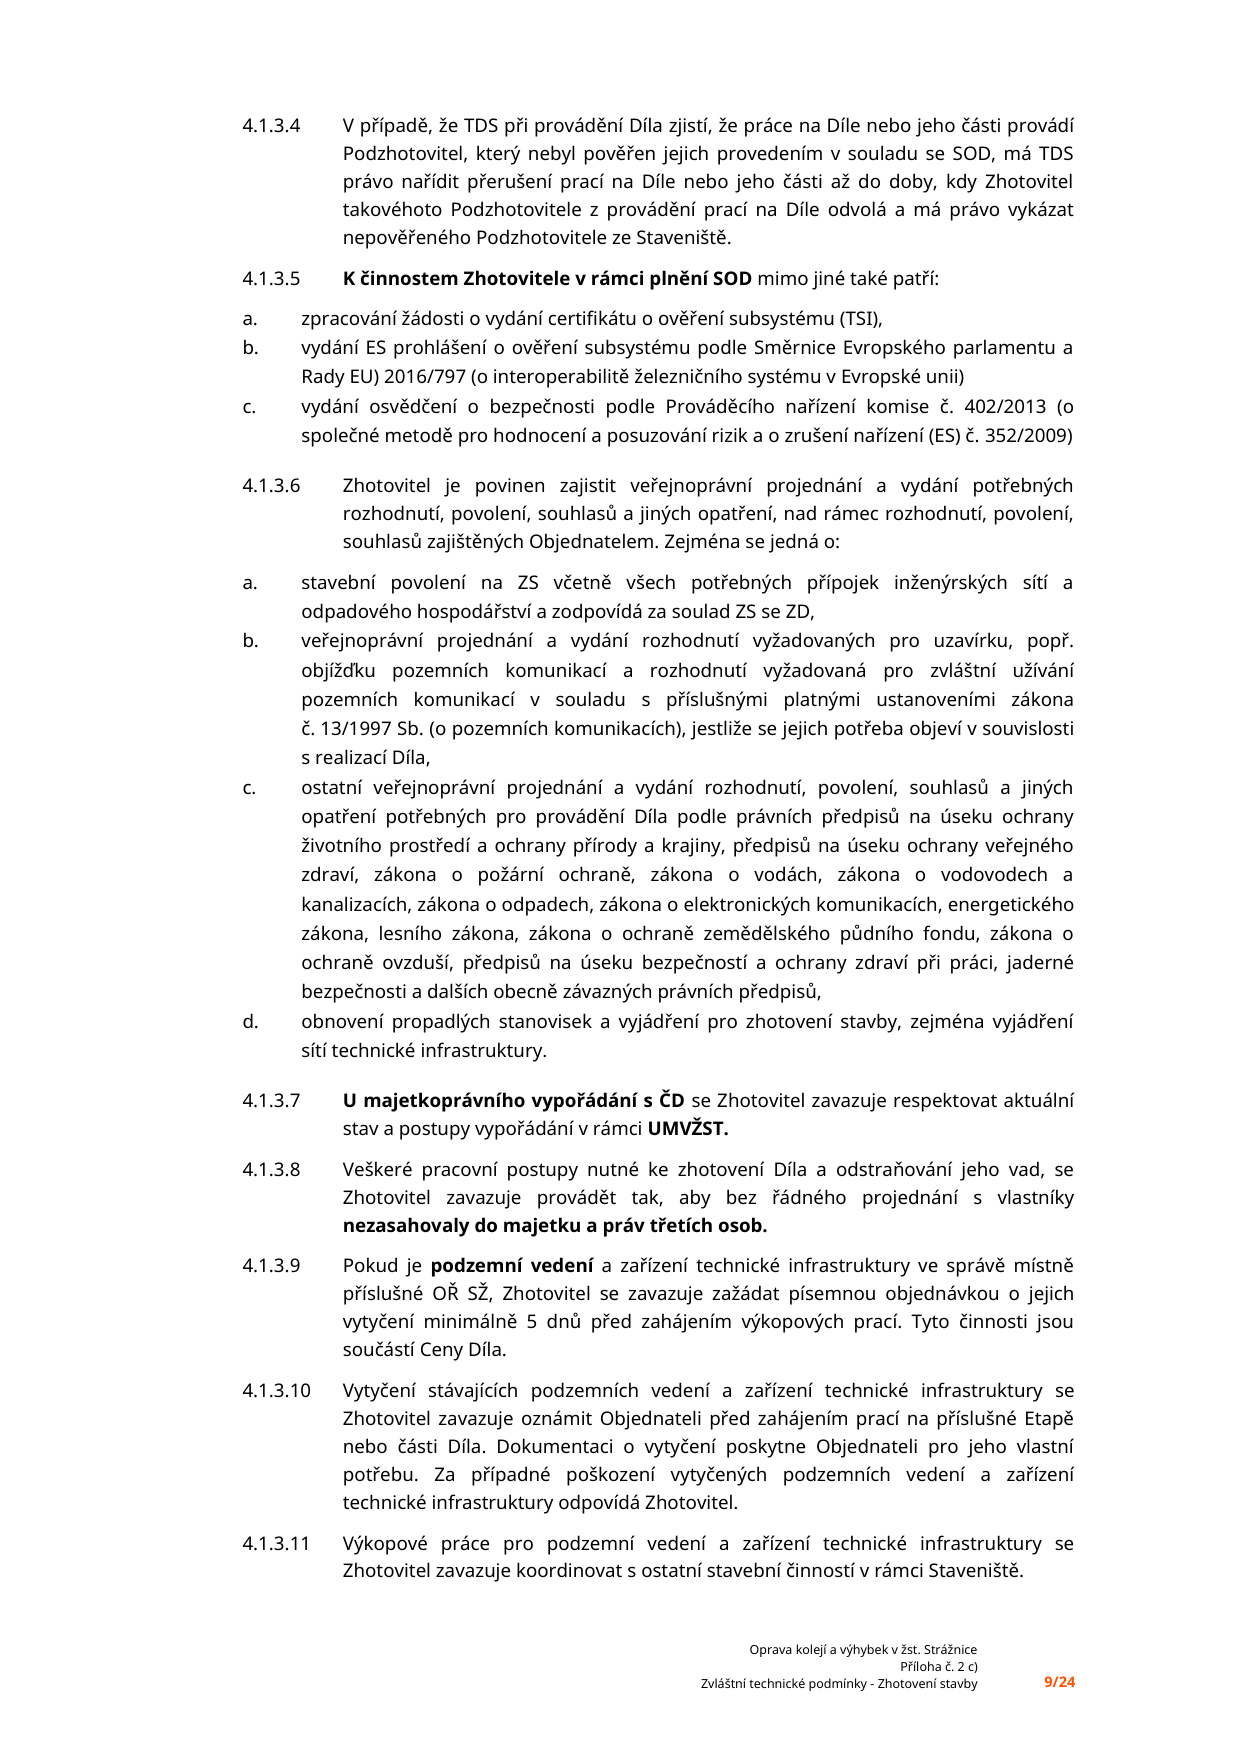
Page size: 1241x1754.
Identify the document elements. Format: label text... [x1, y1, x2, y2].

text Pokud je podzemní vedení a zařízení technické infrastruktury ve správě místně příslušné OŘ SŽ, Zhotovitel se zavazuje zažádat písemnou objednávkou o jejich vytyčení minimálně 5 dnů před zahájením výkopových prací. Tyto činnosti jsou součástí Ceny Díla. [242, 1253, 1075, 1362]
text Veškeré pracovní postupy nutné ke zhotovení Díla a odstraňování jeho vad, se Zhotovitel zavazuje provádět tak, aby bez řádného projednání s vlastníky nezasahovaly do majetku a práv třetích osob. [242, 1156, 1075, 1238]
text Vytyčení stávajících podzemních vedení a zařízení technické infrastruktury se Zhotovitel zavazuje oznámit Objednateli před zahájením prací na příslušné Etapě nebo části Díla. Dokumentaci o vytyčení poskytne Objednateli pro jeho vlastní potřebu. Za případné poškození vytyčených podzemních vedení a zařízení technické infrastruktury odpovídá Zhotovitel. [242, 1377, 1075, 1515]
list vydání ES prohlášení o ověření subsystému podle Směrnice Evropského parlamentu a Rady EU) 2016/797 (o interoperabilitě železničního systému v Evropské unii) [242, 334, 1075, 389]
list veřejnoprávní projednání a vydání rozhodnutí vyžadovaných pro uzavírku, popř. objížďku pozemních komunikací a rozhodnutí vyžadovaná pro zvláštní užívání pozemních komunikací v souladu s příslušnými platnými ustanoveními zákona č. 13/1997 Sb. (o pozemních komunikacích), jestliže se jejich potřeba objeví v souvislosti s realizací Díla, [242, 628, 1075, 770]
list ostatní veřejnoprávní projednání a vydání rozhodnutí, povolení, souhlasů a jiných opatření potřebných pro provádění Díla podle právních předpisů na úseku ochrany životního prostředí a ochrany přírody a krajiny, předpisů na úseku ochrany veřejného zdraví, zákona o požární ochraně, zákona o vodách, zákona o vodovodech a kanalizacích, zákona o odpadech, zákona o elektronických komunikacích, energetického zákona, lesního zákona, zákona o ochraně zemědělského půdního fondu, zákona o ochraně ovzduší, předpisů na úseku bezpečností a ochrany zdraví při práci, jaderné bezpečnosti a dalších obecně závazných právních předpisů, [242, 774, 1075, 1004]
text Výkopové práce pro podzemní vedení a zařízení technické infrastruktury se Zhotovitel zavazuje koordinovat s ostatní stavební činností v rámci Staveniště. [242, 1530, 1075, 1583]
text Zhotovitel je povinen zajistit veřejnoprávní projednání a vydání potřebných rozhodnutí, povolení, souhlasů a jiných opatření, nad rámec rozhodnutí, povolení, souhlasů zajištěných Objednatelem. Zejména se jedná o: [242, 472, 1075, 554]
list vydání osvědčení o bezpečnosti podle Prováděcího nařízení komise č. 402/2013 (o společné metodě pro hodnocení a posuzování rizik a o zrušení nařízení (ES) č. 352/2009) [242, 393, 1075, 448]
text V případě, že TDS při provádění Díla zjistí, že práce na Díle nebo jeho části provádí Podzhotovitel, který nebyl pověřen jejich provedením v souladu se SOD, má TDS právo nařídit přerušení prací na Díle nebo jeho části až do doby, kdy Zhotovitel takovéhoto Podzhotovitele z provádění prací na Díle odvolá a má právo vykázat nepověřeného Podzhotovitele ze Staveniště. [242, 112, 1075, 250]
list zpracování žádosti o vydání certifikátu o ověření subsystému (TSI), [242, 305, 1075, 331]
text U majetkoprávního vypořádání s ČD se Zhotovitel zavazuje respektovat aktuální stav a postupy vypořádání v rámci UMVŽST. [242, 1087, 1075, 1141]
list stavební povolení na ZS včetně všech potřebných přípojek inženýrských sítí a odpadového hospodářství a zodpovídá za soulad ZS se ZD, [242, 569, 1075, 624]
list obnovení propadlých stanovisek a vyjádření pro zhotovení stavby, zejména vyjádření sítí technické infrastruktury. [242, 1008, 1075, 1063]
text K činnostem Zhotovitele v rámci plnění SOD mimo jiné také patří: [242, 265, 1075, 290]
